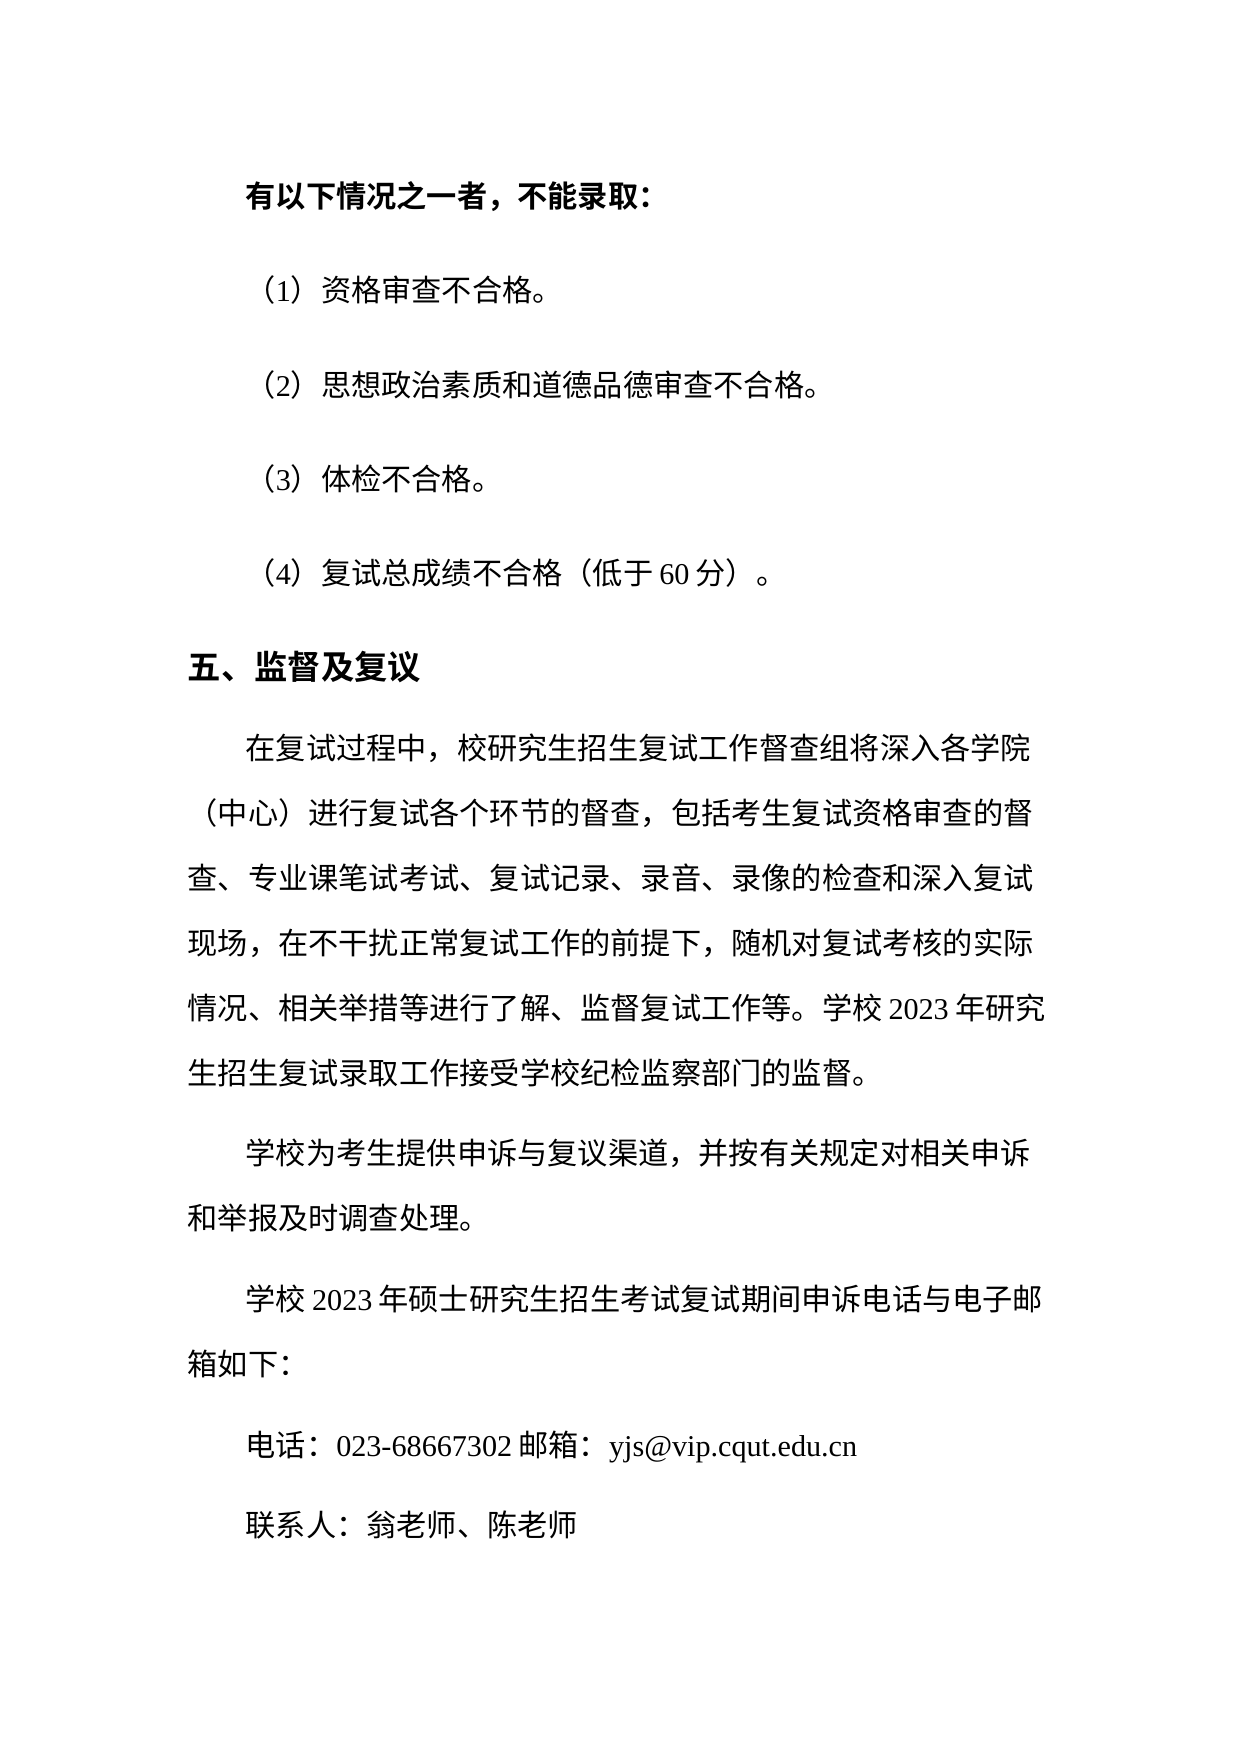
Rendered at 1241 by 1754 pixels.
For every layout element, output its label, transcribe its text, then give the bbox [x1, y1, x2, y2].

text 在复试过程中，校研究生招生复试工作督查组将深入各学院（中心）进行复试各个环节的督查，包括考生复试资格审查的督查、专业课笔试考试、复试记录、录音、录像的检查和深入复试现场，在不干扰正常复试工作的前提下，随机对复试考核的实际情况、相关举措等进行了解、监督复试工作等。学校2023年研究生招生复试录取工作接受学校纪检监察部门的监督。 [187, 713, 1053, 1103]
text （3）体检不合格。 [187, 444, 1053, 509]
text 五、监督及复议 [187, 633, 1053, 698]
text （4）复试总成绩不合格（低于60分）。 [187, 539, 1053, 604]
text 联系人：翁老师、陈老师 [187, 1491, 1053, 1556]
text （2）思想政治素质和道德品德审查不合格。 [187, 350, 1053, 415]
text 学校为考生提供申诉与复议渠道，并按有关规定对相关申诉和举报及时调查处理。 [187, 1119, 1053, 1249]
text 有以下情况之一者，不能录取： [187, 162, 1053, 227]
text 电话：023-68667302邮箱：yjs@vip.cqut.edu.cn [187, 1410, 1053, 1475]
text （1）资格审查不合格。 [187, 256, 1053, 321]
text 学校2023年硕士研究生招生考试复试期间申诉电话与电子邮箱如下： [187, 1265, 1053, 1395]
